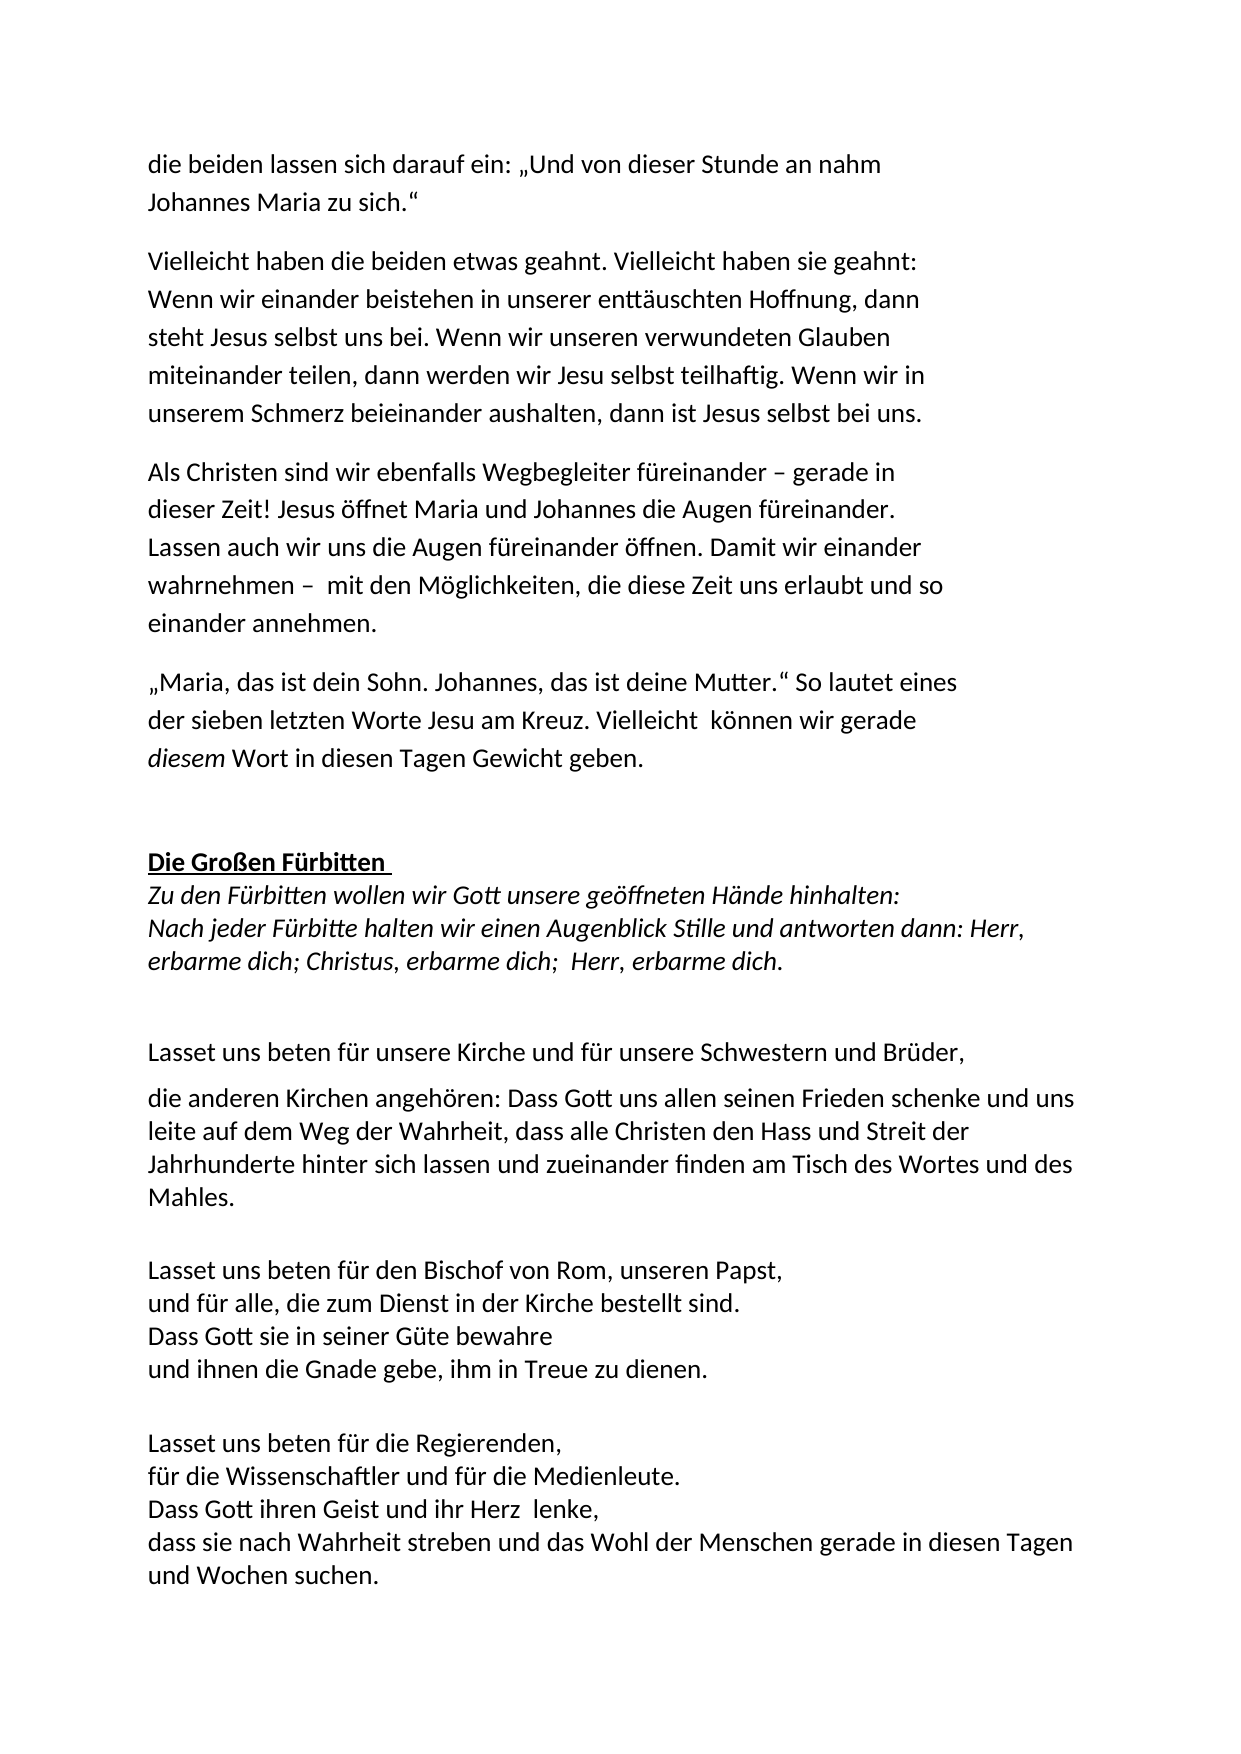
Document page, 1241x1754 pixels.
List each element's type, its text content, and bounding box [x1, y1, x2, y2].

text Zu den Fürbitten wollen wir Gott unsere geöffneten Hände hinhalten: [148, 878, 1093, 911]
text Die Großen Fürbitten [148, 845, 1093, 878]
text Nach jeder Fürbitte halten wir einen Augenblick Stille und antworten dann: Herr, erbarme dich; Christus, erbarme dich; Herr, erbarme dich. [148, 911, 1093, 977]
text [148, 148, 962, 218]
text „Maria, das ist dein Sohn. Johannes, das ist deine Mutter.“ So lautet eines der sieben letzten Worte Jesu am Kreuz. Vielleicht können wir gerade diesem Wort in diesen Tagen Gewicht geben. [148, 665, 962, 774]
text Als Christen sind wir ebenfalls Wegbegleiter füreinander – gerade in dieser Zeit! Jesus öffnet Maria und Johannes die Augen füreinander. Lassen auch wir uns die Augen füreinander öffnen. Damit wir einander wahrnehmen – mit den Möglichkeiten, die diese Zeit uns erlaubt und so einander annehmen. [148, 455, 962, 639]
text Vielleicht haben die beiden etwas geahnt. Vielleicht haben sie geahnt: Wenn wir einander beistehen in unserer enttäuschten Hoffnung, dann steht Jesus selbst uns bei. Wenn wir unseren verwundeten Glauben miteinander teilen, dann werden wir Jesu selbst teilhaftig. Wenn wir in unserem Schmerz beieinander aushalten, dann ist Jesus selbst bei uns. [148, 244, 962, 429]
text die anderen Kirchen angehören: Dass Gott uns allen seinen Frieden schenke und uns leite auf dem Weg der Wahrheit, dass alle Christen den Hass und Streit der Jahrhunderte hinter sich lassen und zueinander finden am Tisch des Wortes und des Mahles. [148, 1081, 1093, 1241]
text Lasset uns beten für den Bischof von Rom, unseren Papst, und für alle, die zum Dienst in der Kirche bestellt sind. Dass Gott sie in seiner Güte bewahre und ihnen die Gnade gebe, ihm in Treue zu dienen. [148, 1253, 1093, 1413]
text Lasset uns beten für unsere Kirche und für unsere Schwestern und Brüder, [148, 1035, 1093, 1068]
text Lasset uns beten für die Regierenden, für die Wissenschaftler und für die Medienleute. Dass Gott ihren Geist und ihr Herz lenke, dass sie nach Wahrheit streben und das Wohl der Menschen gerade in diesen Tagen und Wochen suchen. [148, 1426, 1093, 1619]
